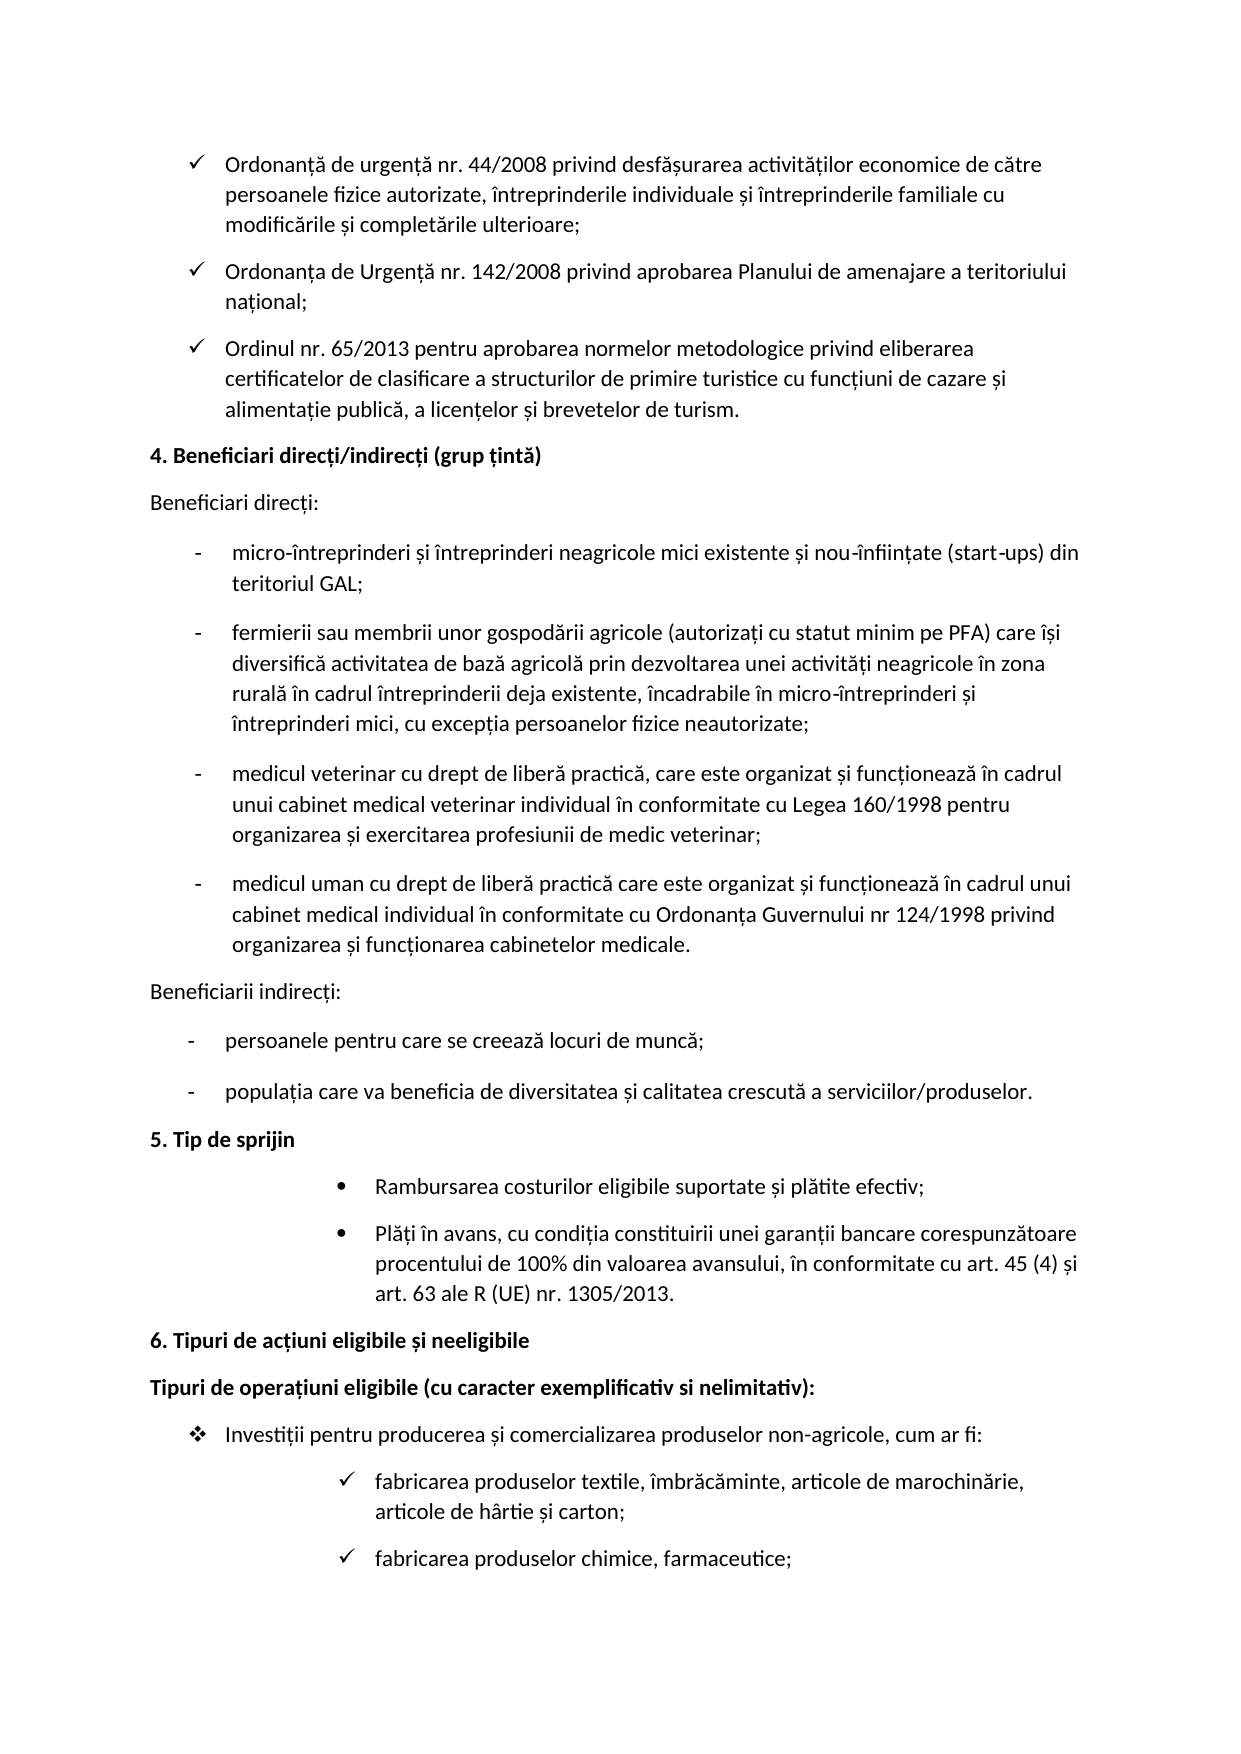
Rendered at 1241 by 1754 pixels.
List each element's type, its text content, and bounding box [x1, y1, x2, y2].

list fabricarea produselor chimice, farmaceutice; [337, 1544, 1090, 1572]
list medicul uman cu drept de liberă practică care este organizat și funcționează în cadrul unui cabinet medical individual în conformitate cu Ordonanța Guvernului nr 124/1998 privind organizarea și funcționarea cabinetelor medicale. [194, 867, 1090, 959]
list medicul veterinar cu drept de liberă practică, care este organizat și funcționează în cadrul unui cabinet medical veterinar individual în conformitate cu Legea 160/1998 pentru organizarea și exercitarea profesiunii de medic veterinar; [194, 756, 1090, 848]
list Ordinul nr. 65/2013 pentru aprobarea normelor metodologice privind eliberarea certificatelor de clasificare a structurilor de primire turistice cu funcțiuni de cazare și alimentație publică, a licențelor și brevetelor de turism. [187, 334, 1090, 423]
text Tipuri de operațiuni eligibile (cu caracter exemplificativ si nelimitativ): [150, 1373, 1090, 1401]
text 6. Tipuri de acțiuni eligibile și neeligibile [150, 1326, 1090, 1354]
list fermierii sau membrii unor gospodării agricole (autorizați cu statut minim pe PFA) care își diversifică activitatea de bază agricolă prin dezvoltarea unei activități neagricole în zona rurală în cadrul întreprinderii deja existente, încadrabile în micro‐întreprinderi și întreprinderi mici, cu excepția persoanelor fizice neautorizate; [194, 616, 1090, 738]
list Ordonanța de Urgență nr. 142/2008 privind aprobarea Planului de amenajare a teritoriului național; [187, 257, 1090, 316]
list micro‐întreprinderi și întreprinderi neagricole mici existente și nou‐înființate (start‐ups) din teritoriul GAL; [194, 535, 1090, 597]
list persoanele pentru care se creează locuri de muncă; [187, 1024, 1090, 1056]
list Ordonanță de urgență nr. 44/2008 privind desfășurarea activităților economice de către persoanele fizice autorizate, întreprinderile individuale și întreprinderile familiale cu modificările și completările ulterioare; [187, 150, 1090, 238]
list Investiții pentru producerea și comercializarea produselor non-agricole, cum ar fi: [187, 1420, 1090, 1448]
list fabricarea produselor textile, îmbrăcăminte, articole de marochinărie, articole de hârtie și carton; [337, 1467, 1090, 1525]
text Beneficiarii indirecți: [150, 977, 1090, 1006]
list Plăți în avans, cu condiția constituirii unei garanții bancare corespunzătoare procentului de 100% din valoarea avansului, în conformitate cu art. 45 (4) și art. 63 ale R (UE) nr. 1305/2013. [337, 1219, 1090, 1307]
list populația care va beneficia de diversitatea și calitatea crescută a serviciilor/produselor. [187, 1075, 1090, 1106]
text 4. Beneficiari direcți/indirecți (grup țintă) [150, 442, 1090, 470]
text 5. Tip de sprijin [150, 1125, 1090, 1153]
text Beneficiari direcți: [150, 488, 1090, 517]
list Rambursarea costurilor eligibile suportate și plătite efectiv; [337, 1172, 1090, 1200]
